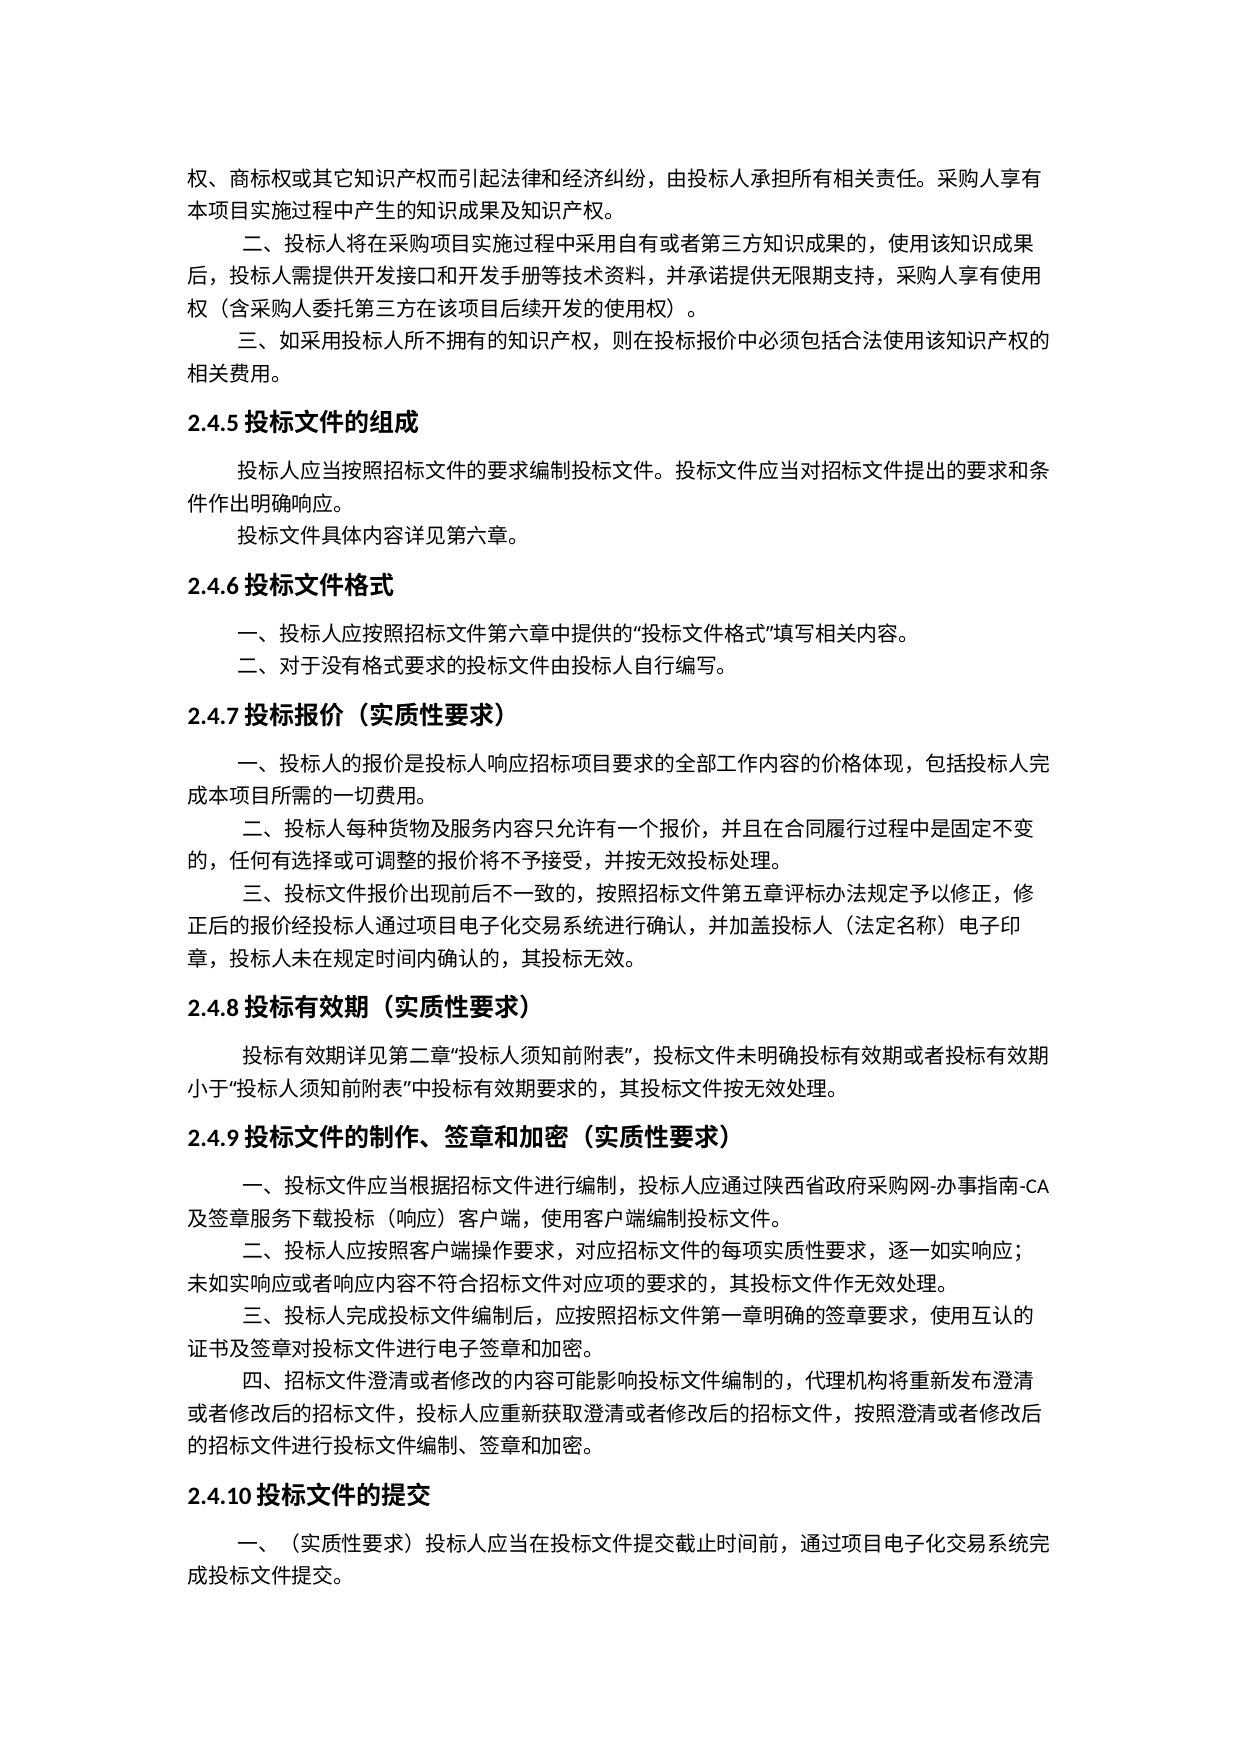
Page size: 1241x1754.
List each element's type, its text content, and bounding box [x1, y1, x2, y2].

text 四、招标文件澄清或者修改的内容可能影响投标文件编制的，代理机构将重新发布澄清或者修改后的招标文件，投标人应重新获取澄清或者修改后的招标文件，按照澄清或者修改后的招标文件进行投标文件编制、签章和加密。 [187, 1364, 1053, 1462]
text 2.4.9投标文件的制作、签章和加密（实质性要求） [187, 1104, 1053, 1169]
text 二、对于没有格式要求的投标文件由投标人自行编写。 [187, 649, 1053, 682]
text 投标有效期详见第二章“投标人须知前附表”，投标文件未明确投标有效期或者投标有效期小于“投标人须知前附表”中投标有效期要求的，其投标文件按无效处理。 [187, 1039, 1053, 1104]
text 一、投标文件应当根据招标文件进行编制，投标人应通过陕西省政府采购网-办事指南-CA及签章服务下载投标（响应）客户端，使用客户端编制投标文件。 [187, 1169, 1053, 1234]
text 2.4.10投标文件的提交 [187, 1462, 1053, 1527]
text 二、投标人应按照客户端操作要求，对应招标文件的每项实质性要求，逐一如实响应；未如实响应或者响应内容不符合招标文件对应项的要求的，其投标文件作无效处理。 [187, 1234, 1053, 1299]
text 二、投标人每种货物及服务内容只允许有一个报价，并且在合同履行过程中是固定不变的，任何有选择或可调整的报价将不予接受，并按无效投标处理。 [187, 812, 1053, 877]
text 一、投标人应按照招标文件第六章中提供的“投标文件格式”填写相关内容。 [187, 617, 1053, 649]
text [187, 162, 1053, 227]
text 2.4.8投标有效期（实质性要求） [187, 974, 1053, 1039]
text 2.4.5投标文件的组成 [187, 389, 1053, 454]
text 一、（实质性要求）投标人应当在投标文件提交截止时间前，通过项目电子化交易系统完成投标文件提交。 [187, 1527, 1053, 1592]
text 投标文件具体内容详见第六章。 [187, 519, 1053, 552]
text 三、投标文件报价出现前后不一致的，按照招标文件第五章评标办法规定予以修正，修正后的报价经投标人通过项目电子化交易系统进行确认，并加盖投标人（法定名称）电子印章，投标人未在规定时间内确认的，其投标无效。 [187, 877, 1053, 974]
text 2.4.7投标报价（实质性要求） [187, 682, 1053, 747]
text 三、投标人完成投标文件编制后，应按照招标文件第一章明确的签章要求，使用互认的证书及签章对投标文件进行电子签章和加密。 [187, 1299, 1053, 1364]
text 二、投标人将在采购项目实施过程中采用自有或者第三方知识成果的，使用该知识成果后，投标人需提供开发接口和开发手册等技术资料，并承诺提供无限期支持，采购人享有使用权（含采购人委托第三方在该项目后续开发的使用权）。 [187, 227, 1053, 324]
text 2.4.6投标文件格式 [187, 552, 1053, 617]
text 投标人应当按照招标文件的要求编制投标文件。投标文件应当对招标文件提出的要求和条件作出明确响应。 [187, 454, 1053, 519]
text 三、如采用投标人所不拥有的知识产权，则在投标报价中必须包括合法使用该知识产权的相关费用。 [187, 324, 1053, 389]
text 一、投标人的报价是投标人响应招标项目要求的全部工作内容的价格体现，包括投标人完成本项目所需的一切费用。 [187, 747, 1053, 812]
